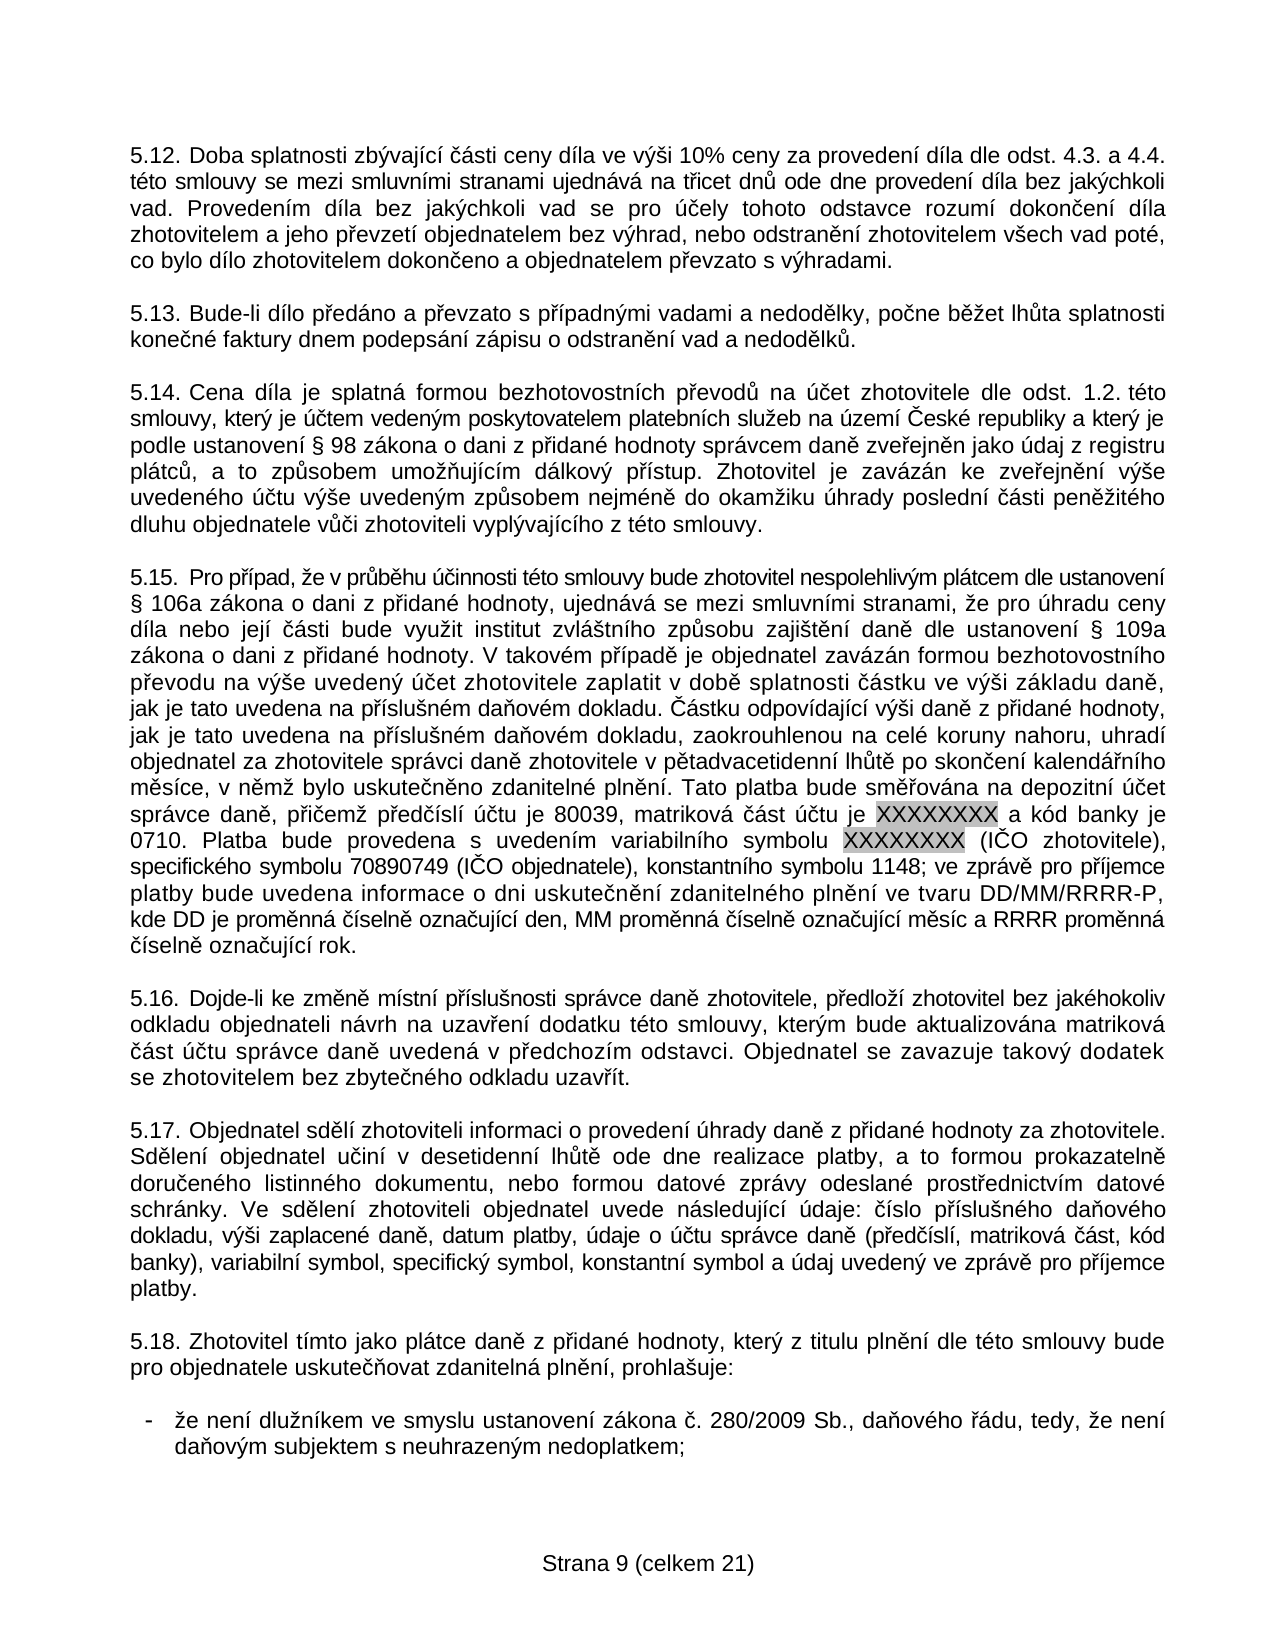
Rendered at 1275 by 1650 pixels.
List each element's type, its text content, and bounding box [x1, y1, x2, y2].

list že není dlužníkem ve smyslu ustanovení zákona č. 280/2009 Sb., daňového řádu, tedy, že není daňovým subjektem s neuhrazeným nedoplatkem; [145, 1407, 1166, 1459]
list Zhotovitel tímto jako plátce daně z přidané hodnoty, který z titulu plnění dle této smlouvy bude pro objednatele uskutečňovat zdanitelná plnění, prohlašuje: [130, 1328, 1166, 1380]
list Dojde-li ke změně místní příslušnosti správce daně zhotovitele, předloží zhotovitel bez jakéhokoliv odkladu objednateli návrh na uzavření dodatku této smlouvy, kterým bude aktualizována matriková část účtu správce daně uvedená v předchozím odstavci. Objednatel se zavazuje takový dodatek se zhotovitelem bez zbytečného odkladu uzavřít. [130, 985, 1166, 1091]
list Objednatel sdělí zhotoviteli informaci o provedení úhrady daně z přidané hodnoty za zhotovitele. Sdělení objednatel učiní v desetidenní lhůtě ode dne realizace platby, a to formou prokazatelně doručeného listinného dokumentu, nebo formou datové zprávy odeslané prostřednictvím datové schránky. Ve sdělení zhotoviteli objednatel uvede následující údaje: číslo příslušného daňového dokladu, výši zaplacené daně, datum platby, údaje o účtu správce daně (předčíslí, matriková část, kód banky), variabilní symbol, specifický symbol, konstantní symbol a údaj uvedený ve zprávě pro příjemce platby. [130, 1117, 1166, 1301]
list Bude-li dílo předáno a převzato s případnými vadami a nedodělky, počne běžet lhůta splatnosti konečné faktury dnem podepsání zápisu o odstranění vad a nedodělků. [130, 300, 1166, 353]
list Doba splatnosti zbývající části ceny díla ve výši 10% ceny za provedení díla dle odst. 4.3. a 4.4. této smlouvy se mezi smluvními stranami ujednává na třicet dnů ode dne provedení díla bez jakýchkoli vad. Provedením díla bez jakýchkoli vad se pro účely tohoto odstavce rozumí dokončení díla zhotovitelem a jeho převzetí objednatelem bez výhrad, nebo odstranění zhotovitelem všech vad poté, co bylo dílo zhotovitelem dokončeno a objednatelem převzato s výhradami. [130, 142, 1166, 273]
list Cena díla je splatná formou bezhotovostních převodů na účet zhotovitele dle odst. 1.2. této smlouvy, který je účtem vedeným poskytovatelem platebních služeb na území České republiky a který je podle ustanovení § 98 zákona o dani z přidané hodnoty správcem daně zveřejněn jako údaj z registru plátců, a to způsobem umožňujícím dálkový přístup. Zhotovitel je zavázán ke zveřejnění výše uvedeného účtu výše uvedeným způsobem nejméně do okamžiku úhrady poslední části peněžitého dluhu objednatele vůči zhotoviteli vyplývajícího z této smlouvy. [130, 379, 1166, 537]
list Pro případ, že v průběhu účinnosti této smlouvy bude zhotovitel nespolehlivým plátcem dle ustanovení § 106a zákona o dani z přidané hodnoty, ujednává se mezi smluvními stranami, že pro úhradu ceny díla nebo její části bude využit institut zvláštního způsobu zajištění daně dle ustanovení § 109a zákona o dani z přidané hodnoty. V takovém případě je objednatel zavázán formou bezhotovostního převodu na výše uvedený účet zhotovitele zaplatit v době splatnosti částku ve výši základu daně, jak je tato uvedena na příslušném daňovém dokladu. Částku odpovídající výši daně z přidané hodnoty, jak je tato uvedena na příslušném daňovém dokladu, zaokrouhlenou na celé koruny nahoru, uhradí objednatel za zhotovitele správci daně zhotovitele v pětadvacetidenní lhůtě po skončení kalendářního měsíce, v němž bylo uskutečněno zdanitelné plnění. Tato platba bude směřována na depozitní účet správce daně, přičemž předčíslí účtu je 80039, matriková část účtu je XXXXXXXX a kód banky je 0710. Platba bude provedena s uvedením variabilního symbolu XXXXXXXX (IČO zhotovitele), specifického symbolu 70890749 (IČO objednatele), konstantního symbolu 1148; ve zprávě pro příjemce platby bude uvedena informace o dni uskutečnění zdanitelného plnění ve tvaru DD/MM/RRRR-P, kde DD je proměnná číselně označující den, MM proměnná číselně označující měsíc a RRRR proměnná číselně označující rok. [130, 563, 1166, 959]
